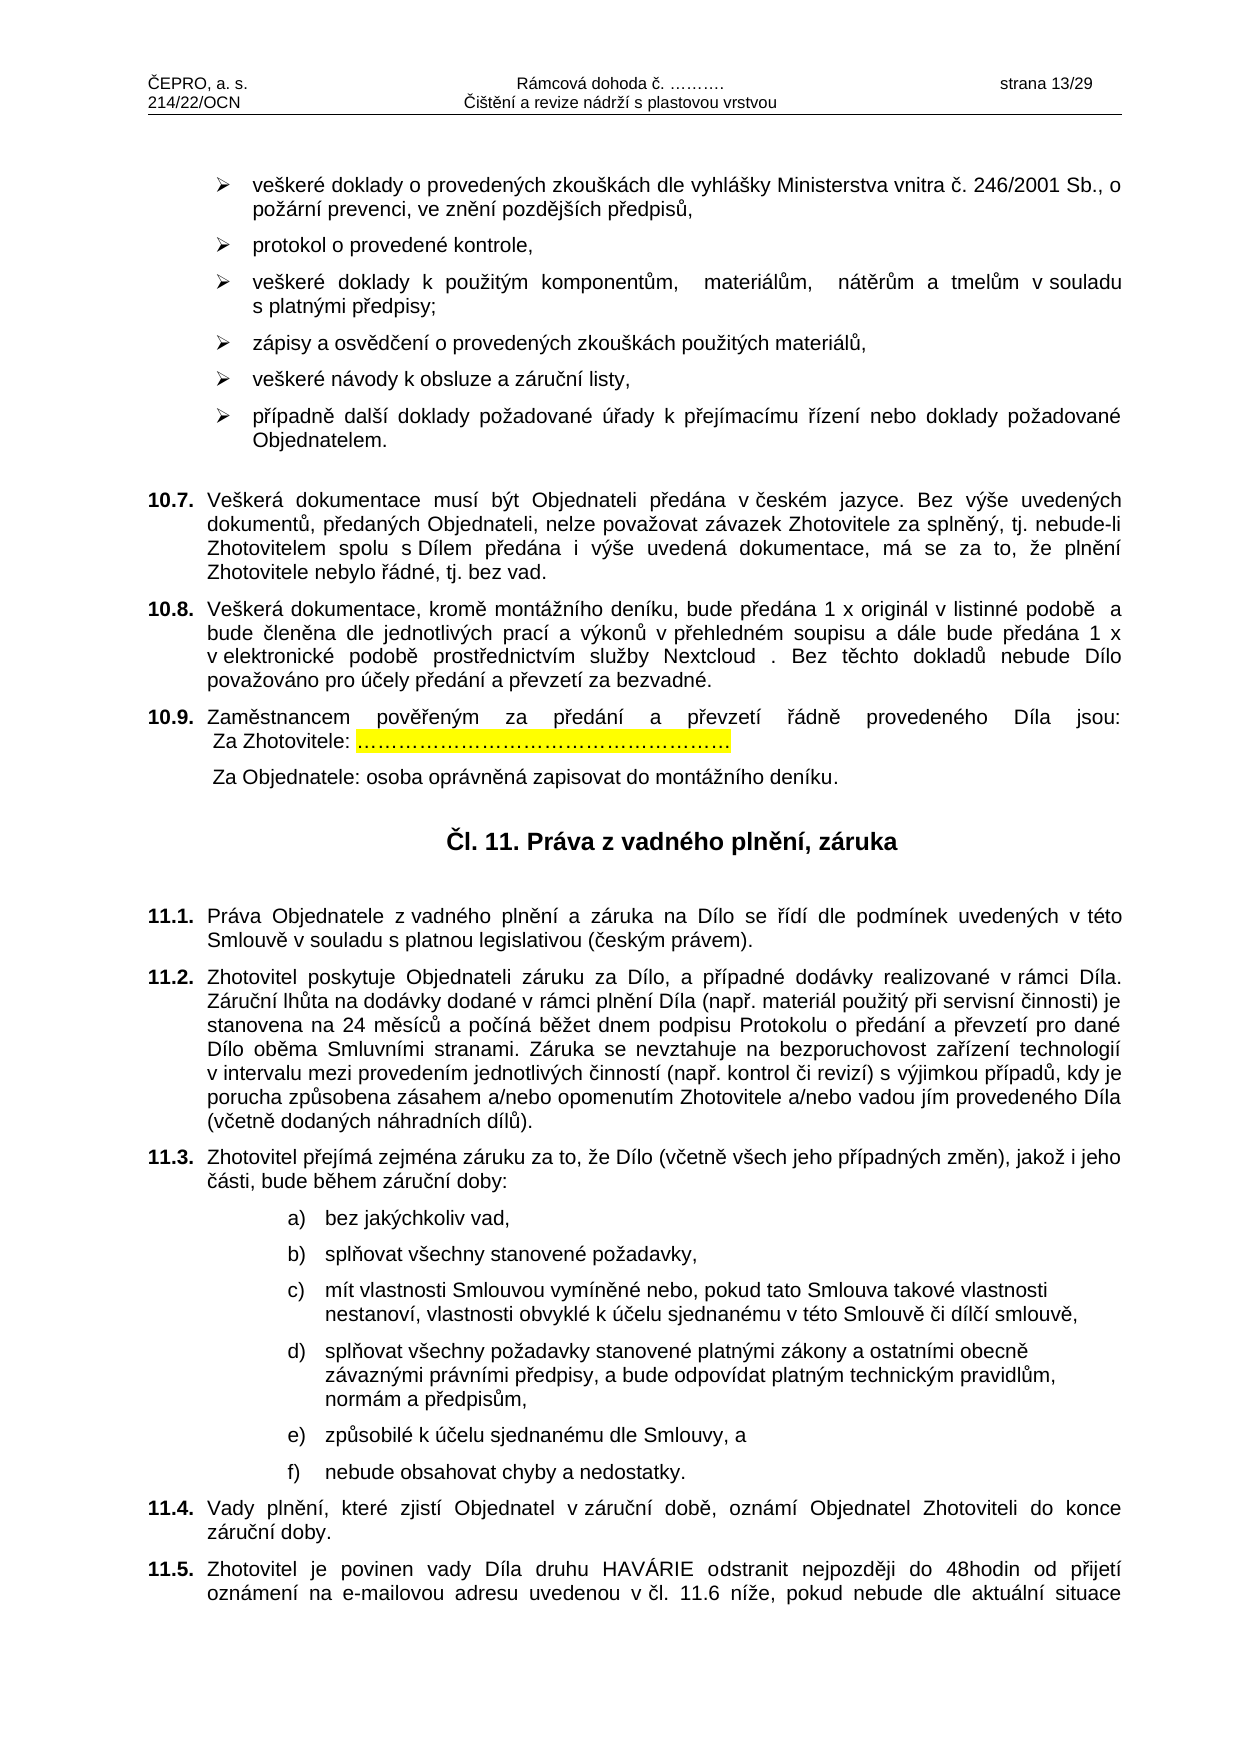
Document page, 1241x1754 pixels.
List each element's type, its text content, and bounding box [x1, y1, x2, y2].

list případně další doklady požadované úřady k přejímacímu řízení nebo doklady požadované Objednatelem. [215, 403, 1122, 452]
list splňovat všechny stanovené požadavky, [287, 1242, 1122, 1266]
list Veškerá dokumentace, kromě montážního deníku, bude předána 1 x originál v listinné podobě a bude členěna dle jednotlivých prací a výkonů v přehledném soupisu a dále bude předána 1 x v elektronické podobě prostřednictvím služby Nextcloud . Bez těchto dokladů nebude Dílo považováno pro účely předání a převzetí za bezvadné. [148, 596, 1122, 692]
text Za Objednatele: osoba oprávněná zapisovat do montážního deníku. [148, 765, 1122, 789]
list protokol o provedené kontrole, [215, 233, 1122, 257]
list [148, 1556, 1122, 1604]
list mít vlastnosti Smlouvou vymíněné nebo, pokud tato Smlouva takové vlastnosti nestanoví, vlastnosti obvyklé k účelu sjednanému v této Smlouvě či dílčí smlouvě, [287, 1278, 1122, 1326]
list splňovat všechny požadavky stanovené platnými zákony a ostatními obecně závaznými právními předpisy, a bude odpovídat platným technickým pravidlům, normám a předpisům, [287, 1339, 1122, 1411]
list bez jakýchkoliv vad, [287, 1205, 1122, 1229]
list nebude obsahovat chyby a nedostatky. [287, 1459, 1122, 1483]
list zápisy a osvědčení o provedených zkouškách použitých materiálů, [215, 330, 1122, 354]
list veškeré doklady k použitým komponentům, materiálům, nátěrům a tmelům v souladu s platnými předpisy; [215, 270, 1122, 318]
list Veškerá dokumentace musí být Objednateli předána v českém jazyce. Bez výše uvedených dokumentů, předaných Objednateli, nelze považovat závazek Zhotovitele za splněný, tj. nebude-li Zhotovitelem spolu s Dílem předána i výše uvedená dokumentace, má se za to, že plnění Zhotovitele nebylo řádné, tj. bez vad. [148, 488, 1122, 584]
list Vady plnění, které zjistí Objednatel v záruční době, oznámí Objednatel Zhotoviteli do konce záruční doby. [148, 1496, 1122, 1544]
list Práva Objednatele z vadného plnění a záruka na Dílo se řídí dle podmínek uvedených v této Smlouvě v souladu s platnou legislativou (českým právem). [148, 904, 1122, 952]
list veškeré návody k obsluze a záruční listy, [215, 367, 1122, 391]
list Zaměstnancem pověřeným za předání a převzetí řádně provedeného Díla jsou: Za Zhotovitele: ……………………………………………… [148, 705, 1122, 753]
list Zhotovitel přejímá zejména záruku za to, že Dílo (včetně všech jeho případných změn), jakož i jeho části, bude během záruční doby: [148, 1145, 1122, 1193]
list veškeré doklady o provedených zkouškách dle vyhlášky Ministerstva vnitra č. 246/2001 Sb., o požární prevenci, ve znění pozdějších předpisů, [215, 173, 1122, 221]
list způsobilé k účelu sjednanému dle Smlouvy, a [287, 1423, 1122, 1447]
list Zhotovitel poskytuje Objednateli záruku za Dílo, a případné dodávky realizované v rámci Díla. Záruční lhůta na dodávky dodané v rámci plnění Díla (např. materiál použitý při servisní činnosti) je stanovena na 24 měsíců a počíná běžet dnem podpisu Protokolu o předání a převzetí pro dané Dílo oběma Smluvními stranami. Záruka se nevztahuje na bezporuchovost zařízení technologií v intervalu mezi provedením jednotlivých činností (např. kontrol či revizí) s výjimkou případů, kdy je porucha způsobena zásahem a/nebo opomenutím Zhotovitele a/nebo vadou jím provedeného Díla (včetně dodaných náhradních dílů). [148, 965, 1122, 1132]
list Práva z vadného plnění, záruka [222, 827, 1122, 855]
